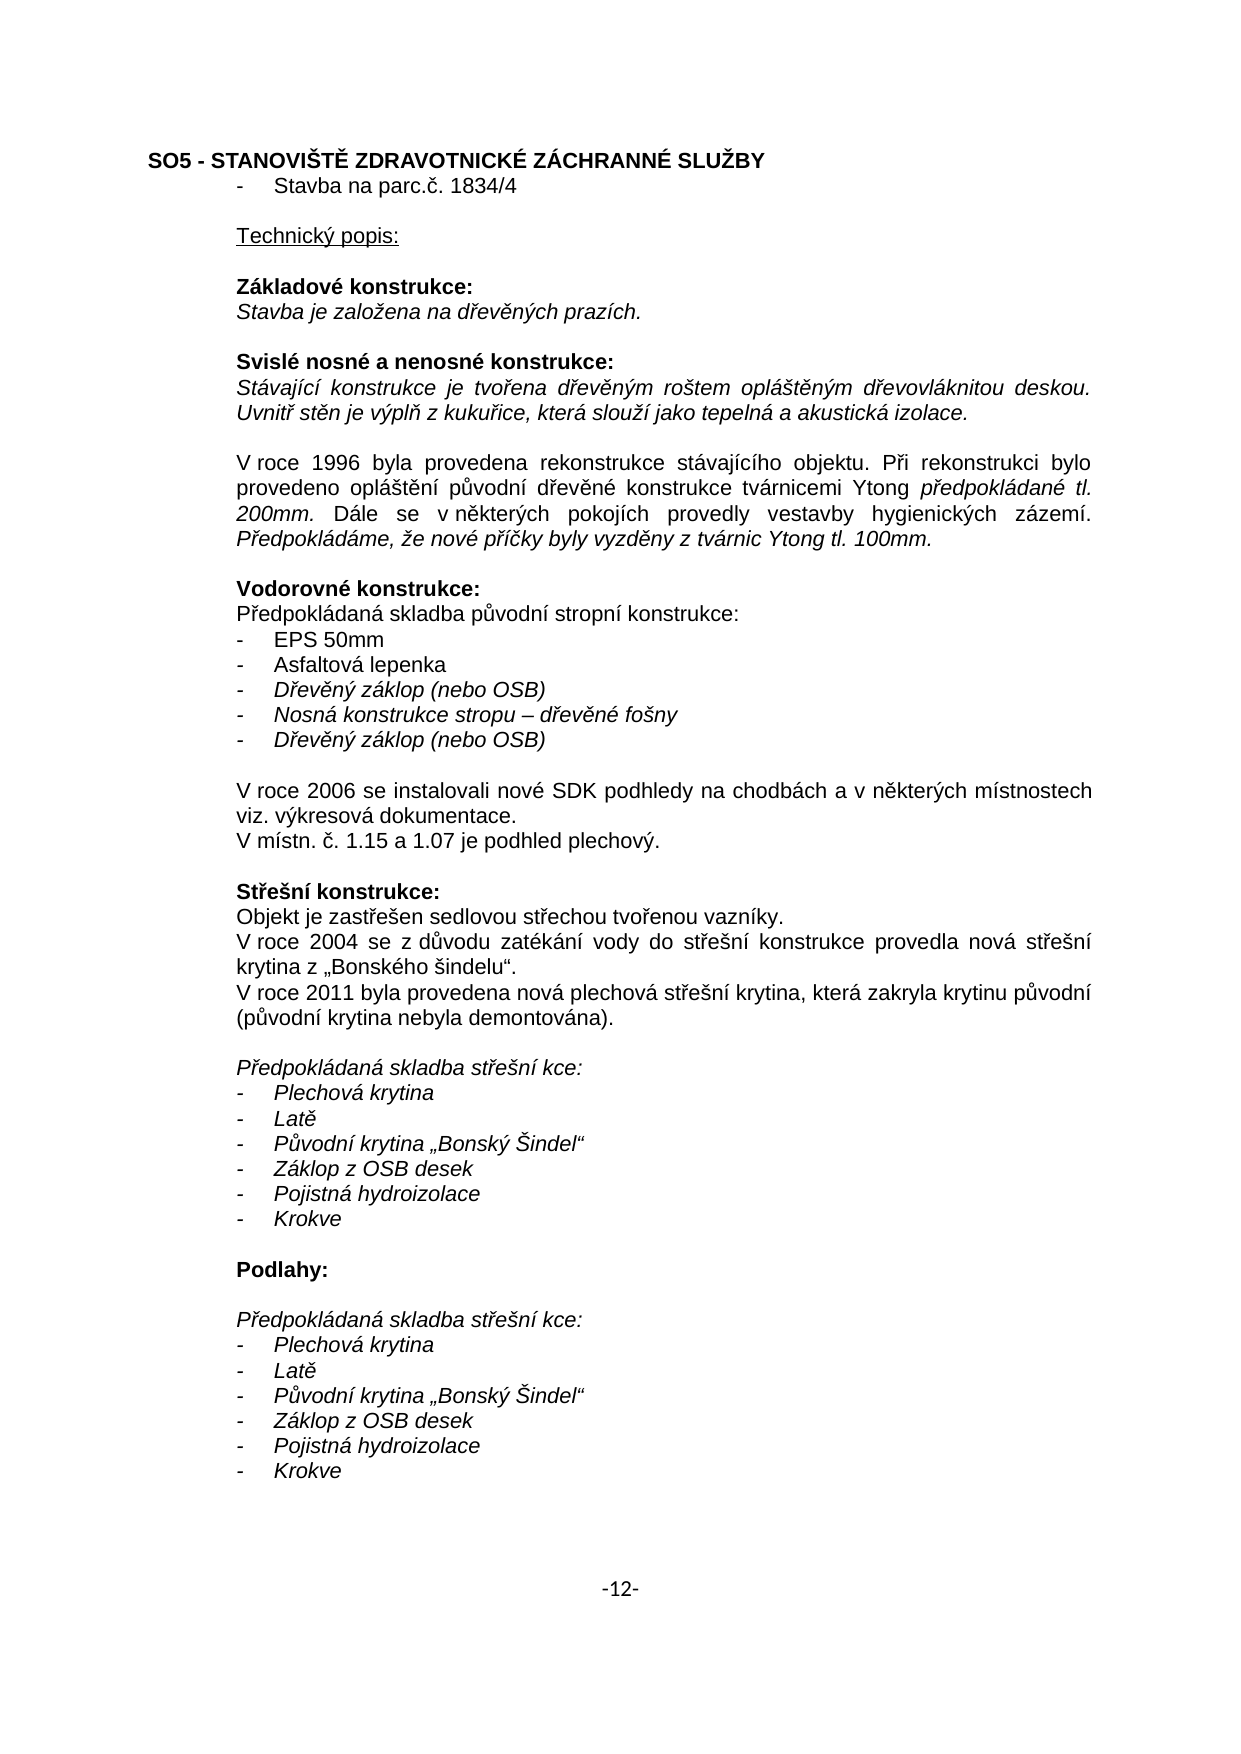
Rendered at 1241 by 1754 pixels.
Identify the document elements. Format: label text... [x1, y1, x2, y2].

list Krokve [236, 1458, 1093, 1484]
list Krokve [236, 1206, 1093, 1232]
text V roce 2011 byla provedena nová plechová střešní krytina, která zakryla krytinu původní (původní krytina nebyla demontována). [236, 979, 1093, 1030]
list Dřevěný záklop (nebo OSB) [236, 727, 1093, 753]
list Původní krytina „Bonský Šindel“ [236, 1383, 1093, 1408]
list Záklop z OSB desek [236, 1408, 1093, 1433]
list Dřevěný záklop (nebo OSB) [236, 677, 1093, 702]
text Předpokládaná skladba střešní kce: [236, 1055, 1093, 1080]
text Předpokládaná skladba střešní kce: [236, 1307, 1093, 1332]
text Střešní konstrukce: [236, 879, 1093, 904]
list Nosná konstrukce stropu – dřevěné fošny [236, 702, 1093, 727]
text V roce 2006 se instalovali nové SDK podhledy na chodbách a v některých místnostech viz. výkresová dokumentace. [236, 778, 1093, 828]
subtitle SO5 - Stanoviště zdravotnické záchranné služby [148, 148, 1093, 173]
list Asfaltová lepenka [236, 652, 1093, 677]
text Podlahy: [236, 1257, 1093, 1282]
text Stavba je založena na dřevěných prazích. [236, 299, 1093, 324]
text V roce 2004 se z důvodu zatékání vody do střešní konstrukce provedla nová střešní krytina z „Bonského šindelu“. [236, 929, 1093, 979]
list Pojistná hydroizolace [236, 1433, 1093, 1458]
list Záklop z OSB desek [236, 1156, 1093, 1181]
list EPS 50mm [236, 627, 1093, 652]
text Technický popis: [236, 223, 1093, 248]
list Původní krytina „Bonský Šindel“ [236, 1131, 1093, 1156]
text Základové konstrukce: [236, 274, 1093, 299]
list Stavba na parc.č. 1834/4 [236, 173, 1093, 198]
text Stávající konstrukce je tvořena dřevěným roštem opláštěným dřevovláknitou deskou. Uvnitř stěn je výplň z kukuřice, která slouží jako tepelná a akustická izolace. [236, 374, 1093, 425]
text V místn. č. 1.15 a 1.07 je podhled plechový. [236, 828, 1093, 853]
text Vodorovné konstrukce: [236, 576, 1093, 601]
list Latě [236, 1358, 1093, 1383]
text Svislé nosné a nenosné konstrukce: [236, 349, 1093, 374]
text Objekt je zastřešen sedlovou střechou tvořenou vazníky. [236, 904, 1093, 929]
list Latě [236, 1106, 1093, 1131]
list Pojistná hydroizolace [236, 1181, 1093, 1206]
text Předpokládaná skladba původní stropní konstrukce: [236, 601, 1093, 627]
list Plechová krytina [236, 1332, 1093, 1358]
list Plechová krytina [236, 1080, 1093, 1106]
text V roce 1996 byla provedena rekonstrukce stávajícího objektu. Při rekonstrukci bylo provedeno opláštění původní dřevěné konstrukce tvárnicemi Ytong předpokládané tl. 200mm. Dále se v některých pokojích provedly vestavby hygienických zázemí. Předpokládáme, že nové příčky byly vyzděny z tvárnic Ytong tl. 100mm. [236, 450, 1093, 551]
